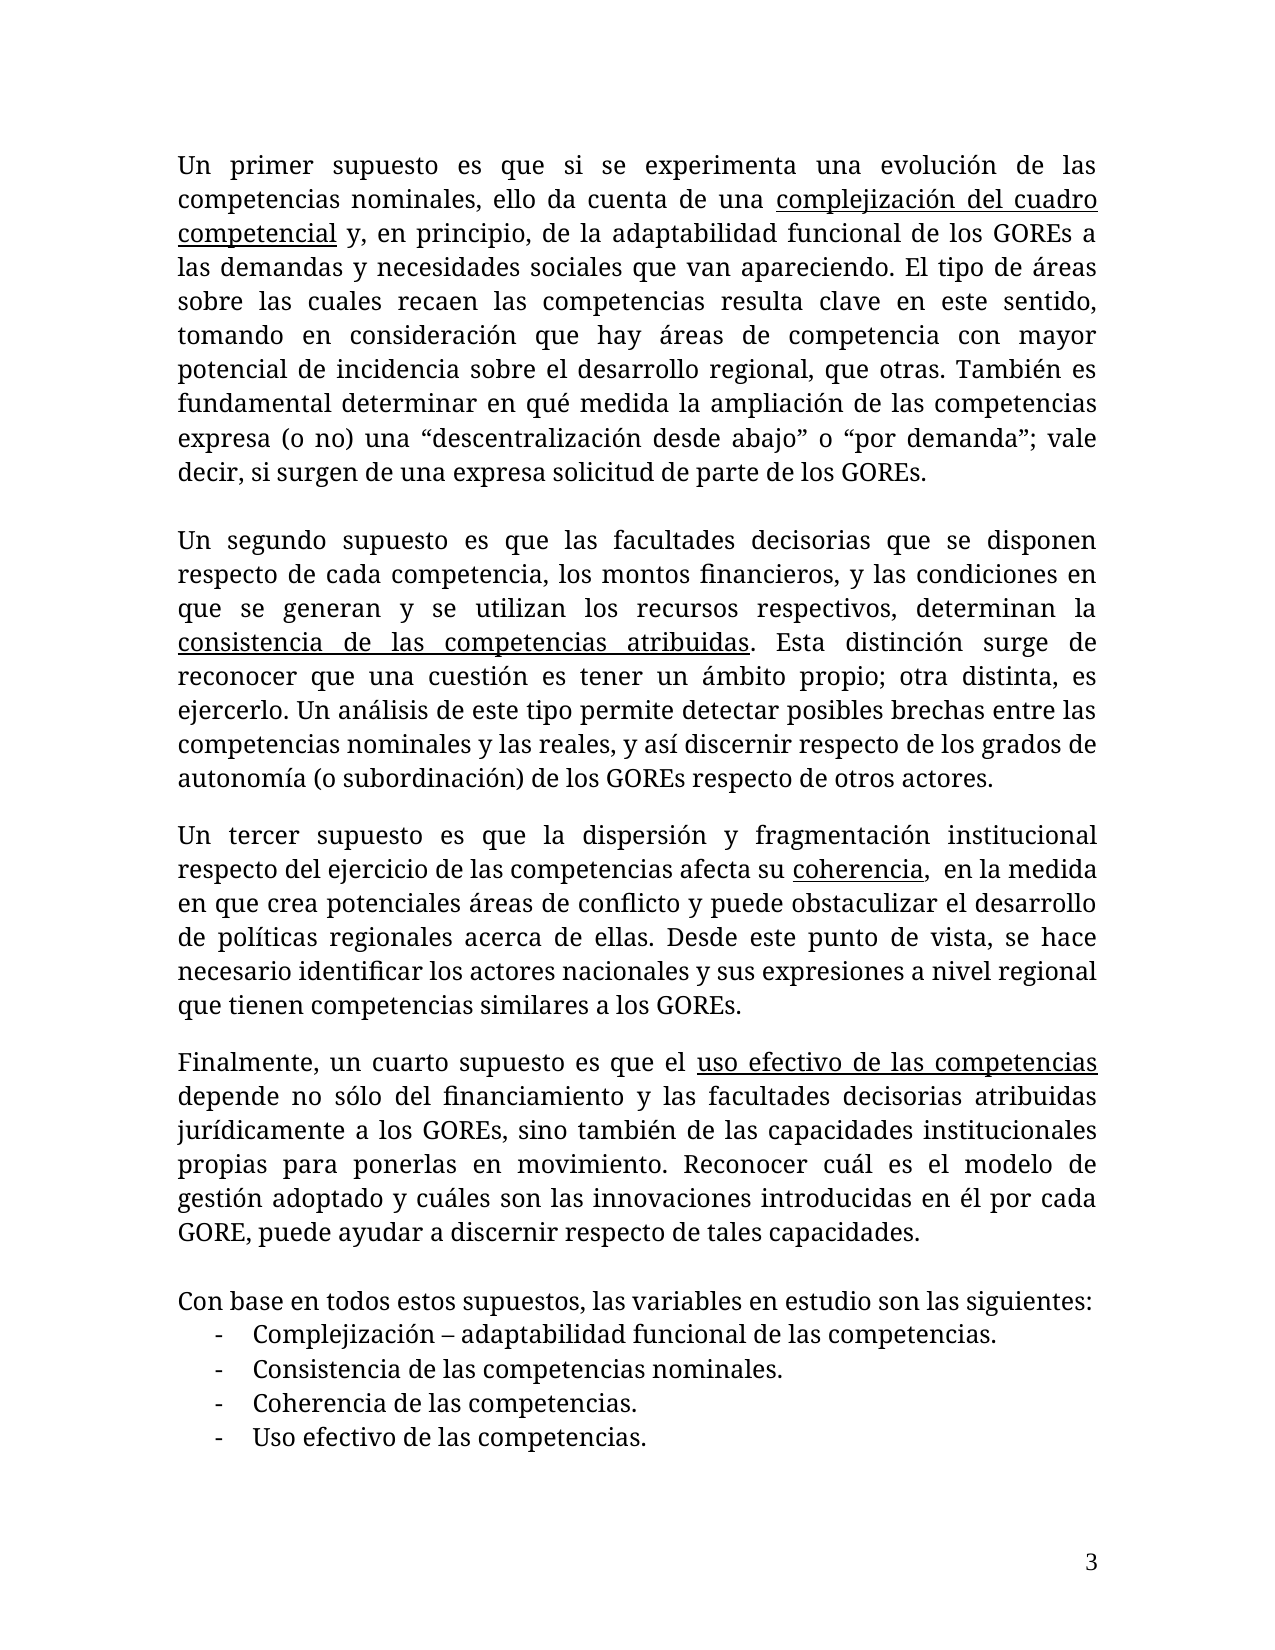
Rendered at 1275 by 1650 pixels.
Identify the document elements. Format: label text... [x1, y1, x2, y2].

list Uso efectivo de las competencias. [215, 1419, 1098, 1453]
list Coherencia de las competencias. [215, 1385, 1098, 1419]
text Un segundo supuesto es que las facultades decisorias que se disponen respecto de cada competencia, los montos financieros, y las condiciones en que se generan y se utilizan los recursos respectivos, determinan la consistencia de las competencias atribuidas. Esta distinción surge de reconocer que una cuestión es tener un ámbito propio; otra distinta, es ejercerlo. Un análisis de este tipo permite detectar posibles brechas entre las competencias nominales y las reales, y así discernir respecto de los grados de autonomía (o subordinación) de los GOREs respecto de otros actores. [177, 522, 1098, 795]
list Complejización – adaptabilidad funcional de las competencias. [215, 1317, 1098, 1351]
text Un primer supuesto es que si se experimenta una evolución de las competencias nominales, ello da cuenta de una complejización del cuadro competencial y, en principio, de la adaptabilidad funcional de los GOREs a las demandas y necesidades sociales que van apareciendo. El tipo de áreas sobre las cuales recaen las competencias resulta clave en este sentido, tomando en consideración que hay áreas de competencia con mayor potencial de incidencia sobre el desarrollo regional, que otras. También es fundamental determinar en qué medida la ampliación de las competencias expresa (o no) una “descentralización desde abajo” o “por demanda”; vale decir, si surgen de una expresa solicitud de parte de los GOREs. [177, 148, 1098, 488]
text Un tercer supuesto es que la dispersión y fragmentación institucional respecto del ejercicio de las competencias afecta su coherencia, en la medida en que crea potenciales áreas de conflicto y puede obstaculizar el desarrollo de políticas regionales acerca de ellas. Desde este punto de vista, se hace necesario identificar los actores nacionales y sus expresiones a nivel regional que tienen competencias similares a los GOREs. [177, 818, 1098, 1022]
text Finalmente, un cuarto supuesto es que el uso efectivo de las competencias depende no sólo del financiamiento y las facultades decisorias atribuidas jurídicamente a los GOREs, sino también de las capacidades institucionales propias para ponerlas en movimiento. Reconocer cuál es el modelo de gestión adoptado y cuáles son las innovaciones introducidas en él por cada GORE, puede ayudar a discernir respecto de tales capacidades. [177, 1045, 1098, 1249]
list Consistencia de las competencias nominales. [215, 1351, 1098, 1385]
text Con base en todos estos supuestos, las variables en estudio son las siguientes: [177, 1283, 1098, 1317]
